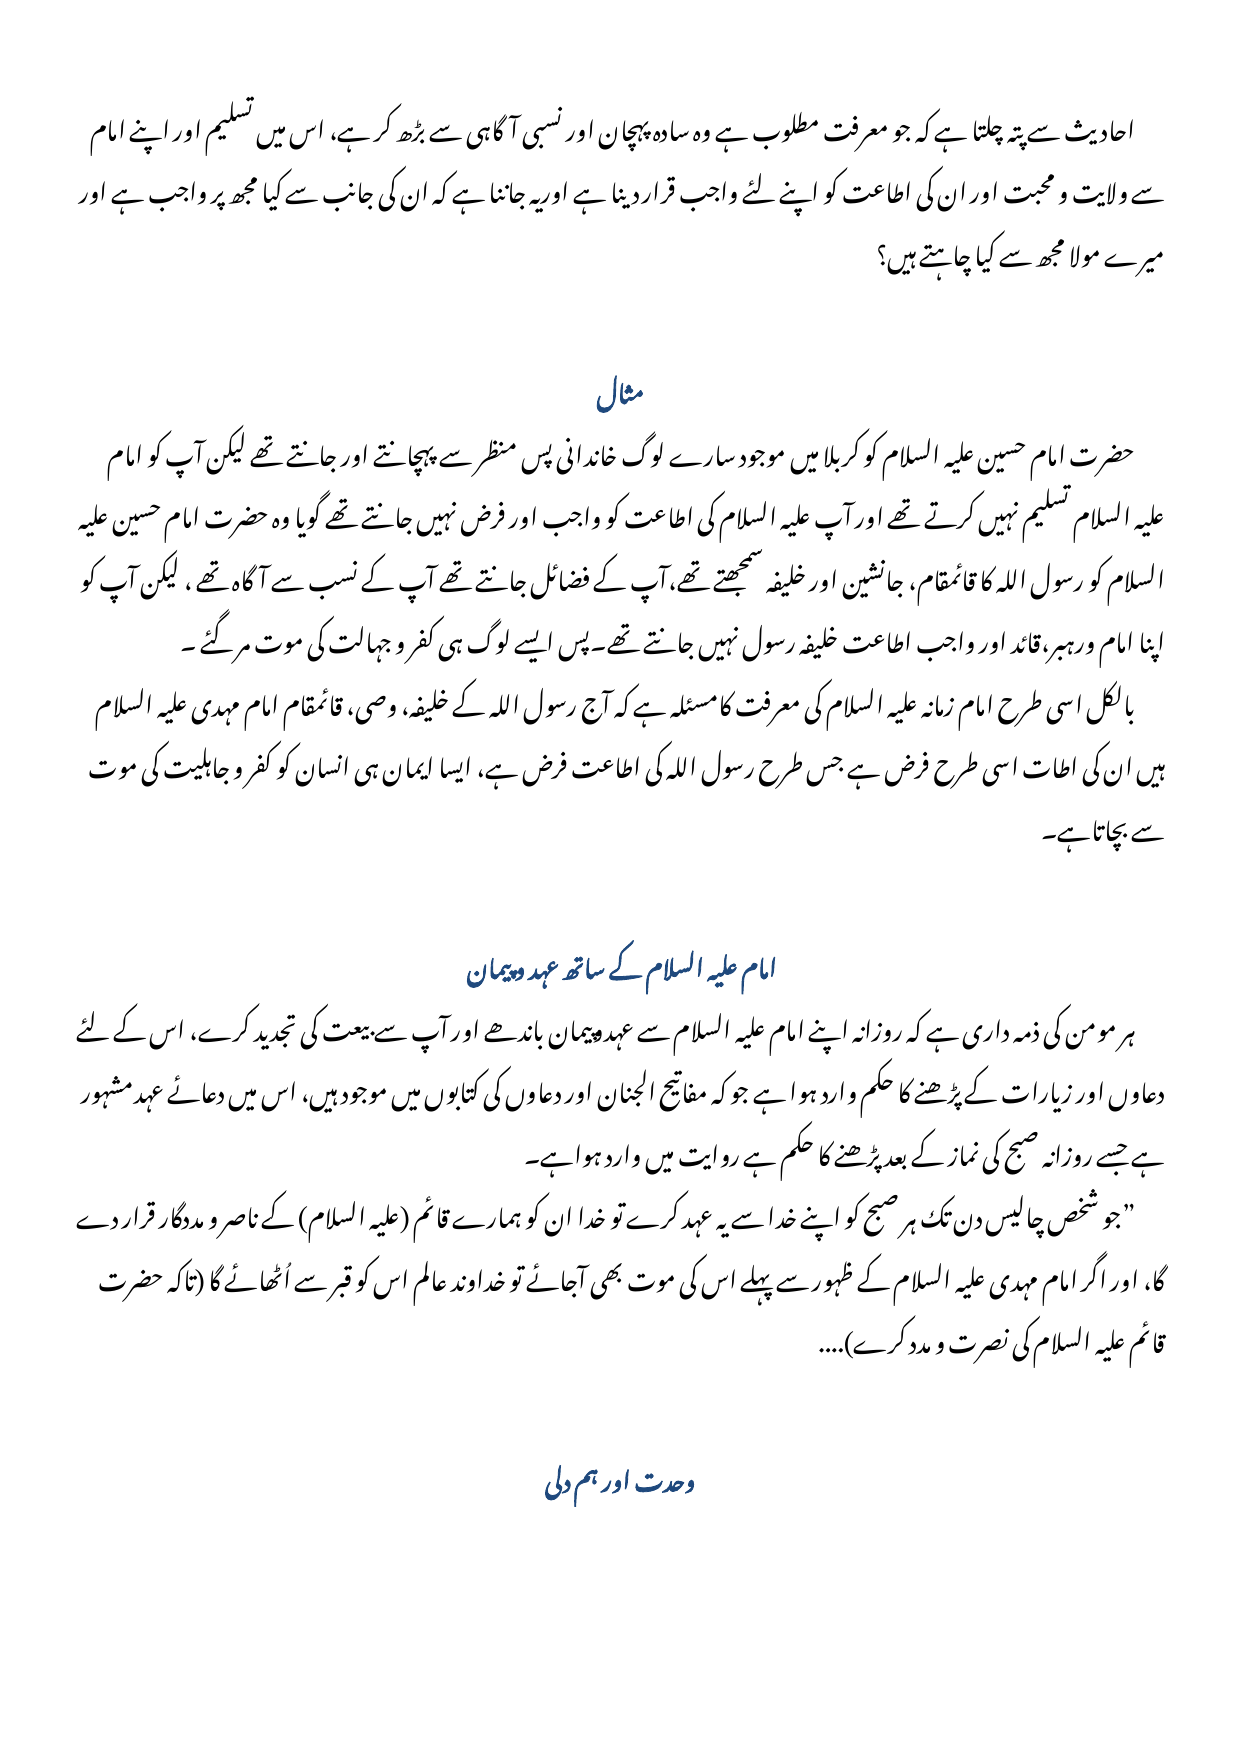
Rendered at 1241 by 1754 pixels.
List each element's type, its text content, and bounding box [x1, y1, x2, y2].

text بالکل اسی طرح امام زمانہ علیہ السلام کی معرفت کامسئلہ ہے کہ آج رسول اللہ کے خلیفہ، وصی، قائمقام امام مہدی علیہ السلام ہیں ان کی اطات اسی طرح فرض ہے جس طرح رسول اللہ کی اطاعت فرض ہے، ایسا ایمان ہی انسان کو کفر و جاہلیت کی موت سے بچاتاہے۔ [75, 669, 1165, 856]
text ”جو شخص چالیس دن تک ہر صبح کو اپنے خدا سے یہ عہد کرے تو خدا ان کو ہمارے قائم (علیہ السلام) کے ناصر و مددگار قرار دے گا، اور اگر امام مہدی علیہ السلام کے ظہور سے پہلے اس کی موت بھی آجائے تو خداوند عالم اس کو قبر سے اُٹھائے گا (تاکہ حضرت قائم علیہ السلام کی نصرت و مدد کرے).... [75, 1181, 1165, 1369]
text ہر مومن کی ذمہ داری ہے کہ روزانہ اپنے امام علیہ السلام سے عہدوپیمان باندھے اور آپ سے بیعت کی تجدید کرے، اس کے لئے دعاوں اور زیارات کے پڑھنے کا حکم وارد ہوا ہے جو کہ مفاتیح الجنان اور دعاوں کی کتابوں میں موجود ہیں، اس میں دعائے عہدمشہور ہے جسے روزانہ صبح کی نماز کے بعد پڑھنے کا حکم ہے روایت میں وارد ہواہے۔ [75, 994, 1165, 1181]
text حضرت امام حسین علیہ السلام کو کربلا میں موجود سارے لوگ خاندانی پس منظر سے پہچانتے اور جانتے تھے لیکن آپ کو امام علیہ السلام تسلیم نہیں کرتے تھے اور آپ علیہ السلام کی اطاعت کو واجب اور فرض نہیں جانتے تھے گویا وہ حضرت امام حسین علیہ السلام کو رسول اللہ کا قائمقام، جانشین اور خلیفہ سمجھتے تھے،آپ کے فضائل جانتے تھے آپ کے نسب سے آگاہ تھے ، لیکن آپ کو اپنا امام ورہبر،قائد اور واجب اطاعت خلیفہ رسول نہیں جانتے تھے۔پس ایسے لوگ ہی کفر و جہالت کی موت مر گئے ۔ [75, 419, 1165, 669]
subtitle وحدت اور ہم دلی [75, 1444, 1165, 1506]
subtitle مثال [75, 356, 1165, 419]
text احادیث سے پتہ چلتا ہے کہ جو معرفت مطلوب ہے وہ سادہ پہچان اور نسبی آگاہی سے بڑھ کر ہے، اس میں تسلیم اور اپنے امام سے ولایت و محبت اور ان کی اطاعت کو اپنے لئے واجب قرار دینا ہے اوریہ جاننا ہے کہ ان کی جانب سے کیا مجھ پر واجب ہے اور میرے مولا مجھ سے کیا چاہتے ہیں؟ [75, 94, 1165, 281]
subtitle امام علیہ السلام کے ساتھ عہد و پیمان [75, 931, 1165, 994]
